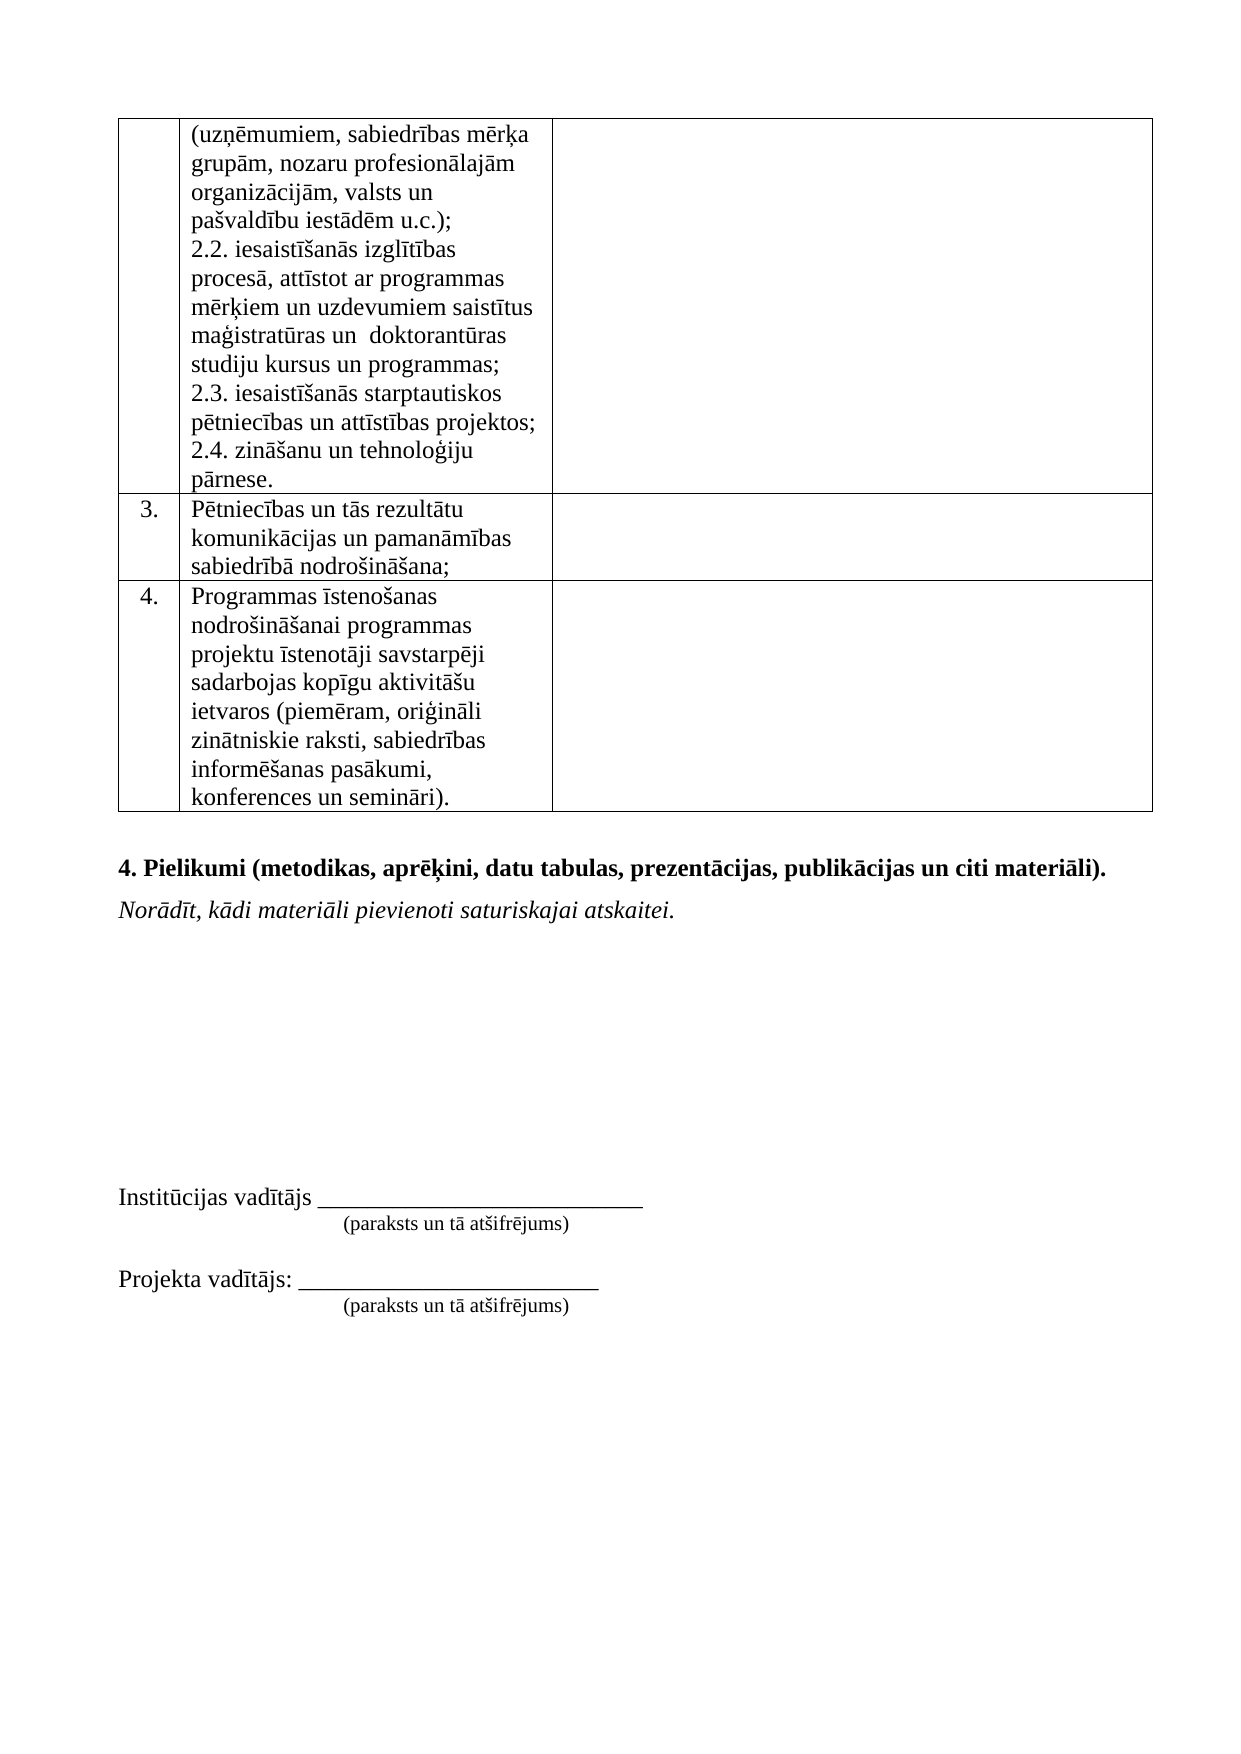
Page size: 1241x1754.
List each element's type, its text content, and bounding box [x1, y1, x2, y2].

text 4. Pielikumi (metodikas, aprēķini, datu tabulas, prezentācijas, publikācijas un citi materiāli). [118, 853, 1152, 882]
text (paraksts un tā atšifrējums) [118, 1293, 1152, 1317]
text Institūcijas vadītājs __________________________ [118, 1182, 1152, 1211]
text Norādīt, kādi materiāli pievienoti saturiskajai atskaitei. [118, 895, 1152, 923]
table_cell 4. [119, 581, 179, 811]
table_cell Programmas īstenošanas nodrošināšanai programmas projektu īstenotāji savstarpēji sadarbojas kopīgu aktivitāšu ietvaros (piemēram, oriģināli zinātniskie raksti, sabiedrības informēšanas pasākumi, konferences un semināri). [180, 581, 552, 811]
table_cell [553, 119, 1152, 493]
text Projekta vadītājs: ________________________ [118, 1264, 1152, 1293]
text (paraksts un tā atšifrējums) [118, 1211, 1152, 1235]
table_cell 3. [119, 494, 179, 580]
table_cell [180, 119, 552, 493]
table_cell [553, 494, 1152, 580]
table_cell [553, 581, 1152, 811]
table_cell 2. [119, 119, 179, 493]
table_cell Pētniecības un tās rezultātu komunikācijas un pamanāmības sabiedrībā nodrošināšana; [180, 494, 552, 580]
